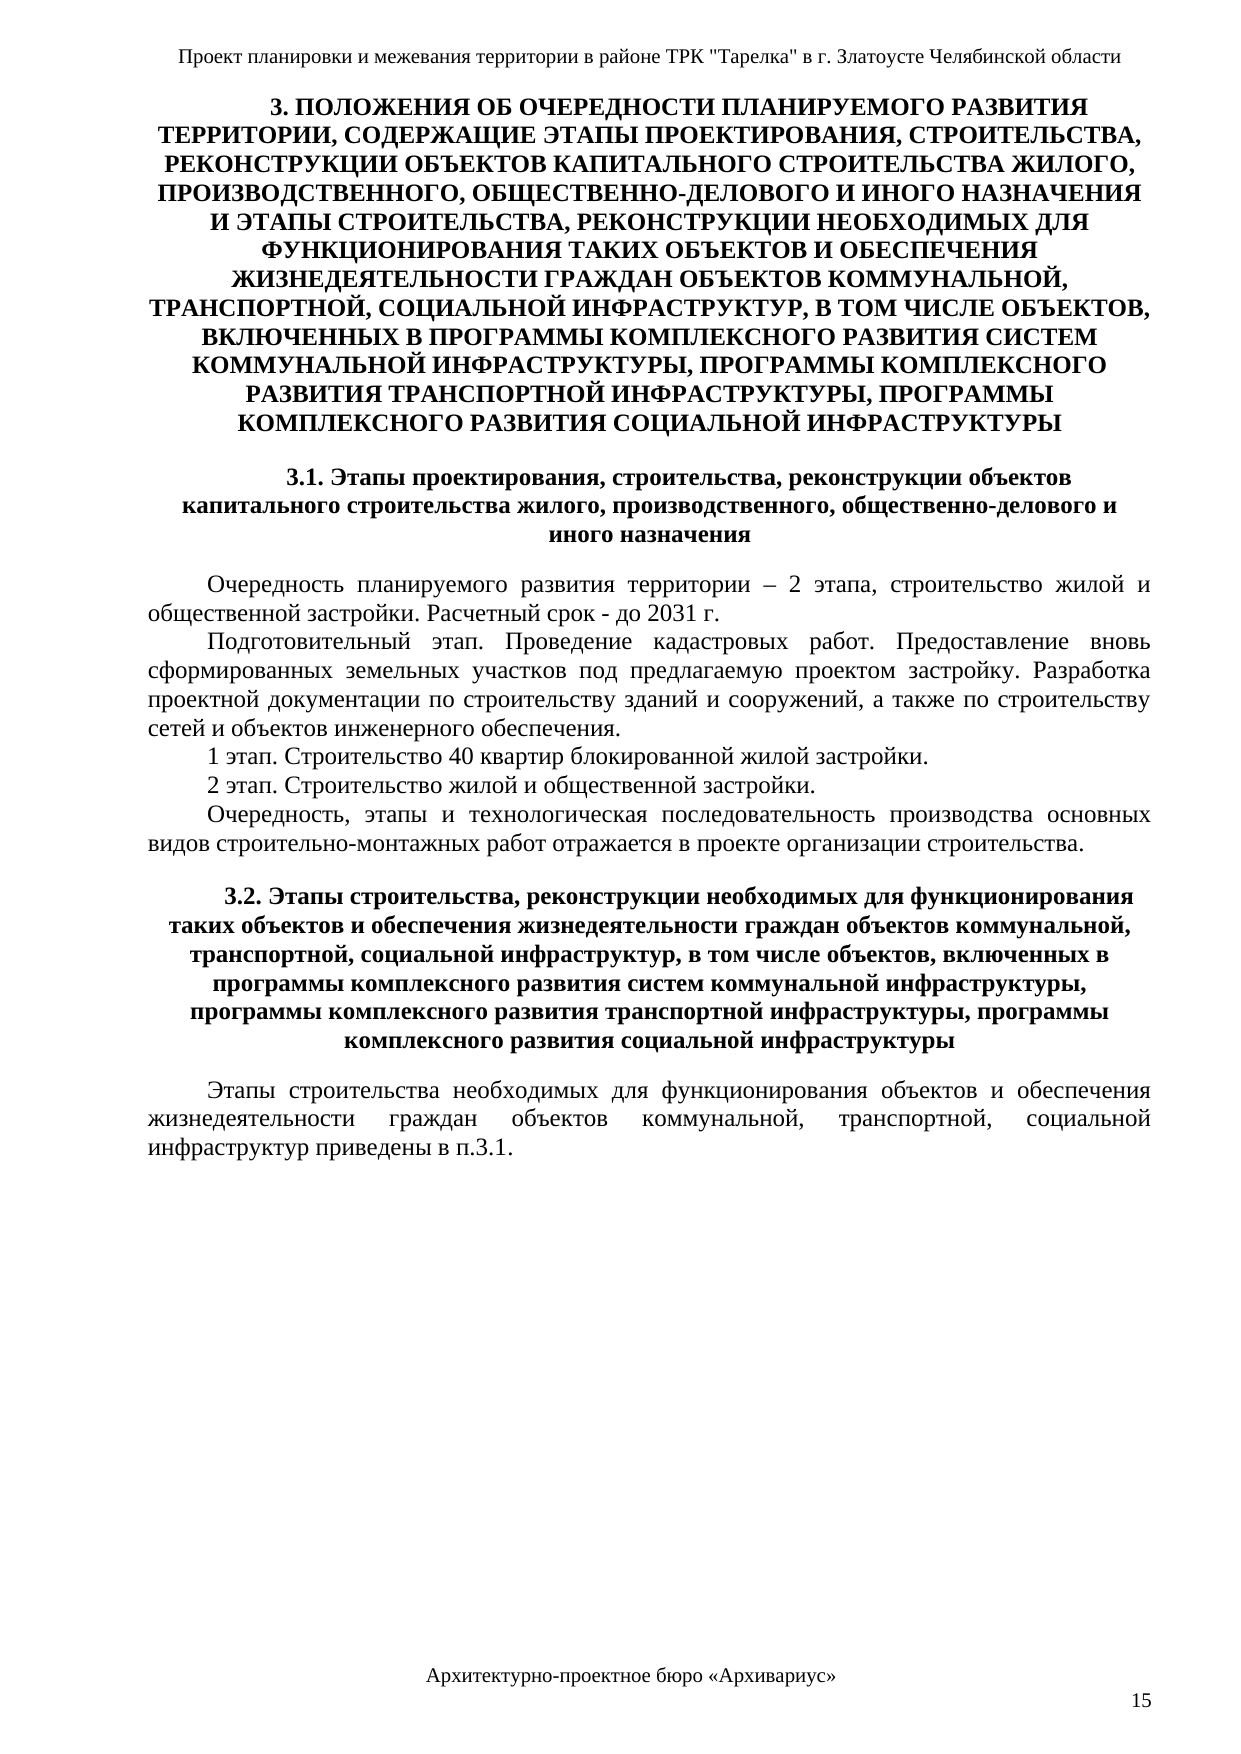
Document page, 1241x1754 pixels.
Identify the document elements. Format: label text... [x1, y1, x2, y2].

text 2 этап. Строительство жилой и общественной застройки. [148, 770, 1152, 799]
text 1 этап. Строительство 40 квартир блокированной жилой застройки. [148, 741, 1152, 770]
text Очередность планируемого развития территории – 2 этапа, строительство жилой и общественной застройки. Расчетный срок - до 2031 г. [148, 569, 1152, 626]
text Этапы строительства необходимых для функционирования объектов и обеспечения жизнедеятельности граждан объектов коммунальной, транспортной, социальной инфраструктур приведены в п.3.1. [148, 1075, 1152, 1161]
text 3.2. Этапы строительства, реконструкции необходимых для функционирования таких объектов и обеспечения жизнедеятельности граждан объектов коммунальной, транспортной, социальной инфраструктур, в том числе объектов, включенных в программы комплексного развития систем коммунальной инфраструктуры, программы комплексного развития транспортной инфраструктуры, программы комплексного развития социальной инфраструктуры [148, 881, 1152, 1054]
text 3.1. Этапы проектирования, строительства, реконструкции объектов капитального строительства жилого, производственного, общественно-делового и иного назначения [148, 462, 1152, 548]
text 3. ПОЛОЖЕНИЯ ОБ ОЧЕРЕДНОСТИ ПЛАНИРУЕМОГО РАЗВИТИЯ ТЕРРИТОРИИ, СОДЕРЖАЩИЕ ЭТАПЫ ПРОЕКТИРОВАНИЯ, СТРОИТЕЛЬСТВА, РЕКОНСТРУКЦИИ ОБЪЕКТОВ КАПИТАЛЬНОГО СТРОИТЕЛЬСТВА ЖИЛОГО, ПРОИЗВОДСТВЕННОГО, ОБЩЕСТВЕННО-ДЕЛОВОГО И ИНОГО НАЗНАЧЕНИЯ И ЭТАПЫ СТРОИТЕЛЬСТВА, РЕКОНСТРУКЦИИ НЕОБХОДИМЫХ ДЛЯ ФУНКЦИОНИРОВАНИЯ ТАКИХ ОБЪЕКТОВ И ОБЕСПЕЧЕНИЯ ЖИЗНЕДЕЯТЕЛЬНОСТИ ГРАЖДАН ОБЪЕКТОВ КОММУНАЛЬНОЙ, ТРАНСПОРТНОЙ, СОЦИАЛЬНОЙ ИНФРАСТРУКТУР, В ТОМ ЧИСЛЕ ОБЪЕКТОВ, ВКЛЮЧЕННЫХ В ПРОГРАММЫ КОМПЛЕКСНОГО РАЗВИТИЯ СИСТЕМ КОММУНАЛЬНОЙ ИНФРАСТРУКТУРЫ, ПРОГРАММЫ КОМПЛЕКСНОГО РАЗВИТИЯ ТРАНСПОРТНОЙ ИНФРАСТРУКТУРЫ, ПРОГРАММЫ КОМПЛЕКСНОГО РАЗВИТИЯ СОЦИАЛЬНОЙ ИНФРАСТРУКТУРЫ [148, 92, 1152, 437]
text Очередность, этапы и технологическая последовательность производства основных видов строительно-монтажных работ отражается в проекте организации строительства. [148, 799, 1152, 856]
text Подготовительный этап. Проведение кадастровых работ. Предоставление вновь сформированных земельных участков под предлагаемую проектом застройку. Разработка проектной документации по строительству зданий и сооружений, а также по строительству сетей и объектов инженерного обеспечения. [148, 626, 1152, 741]
